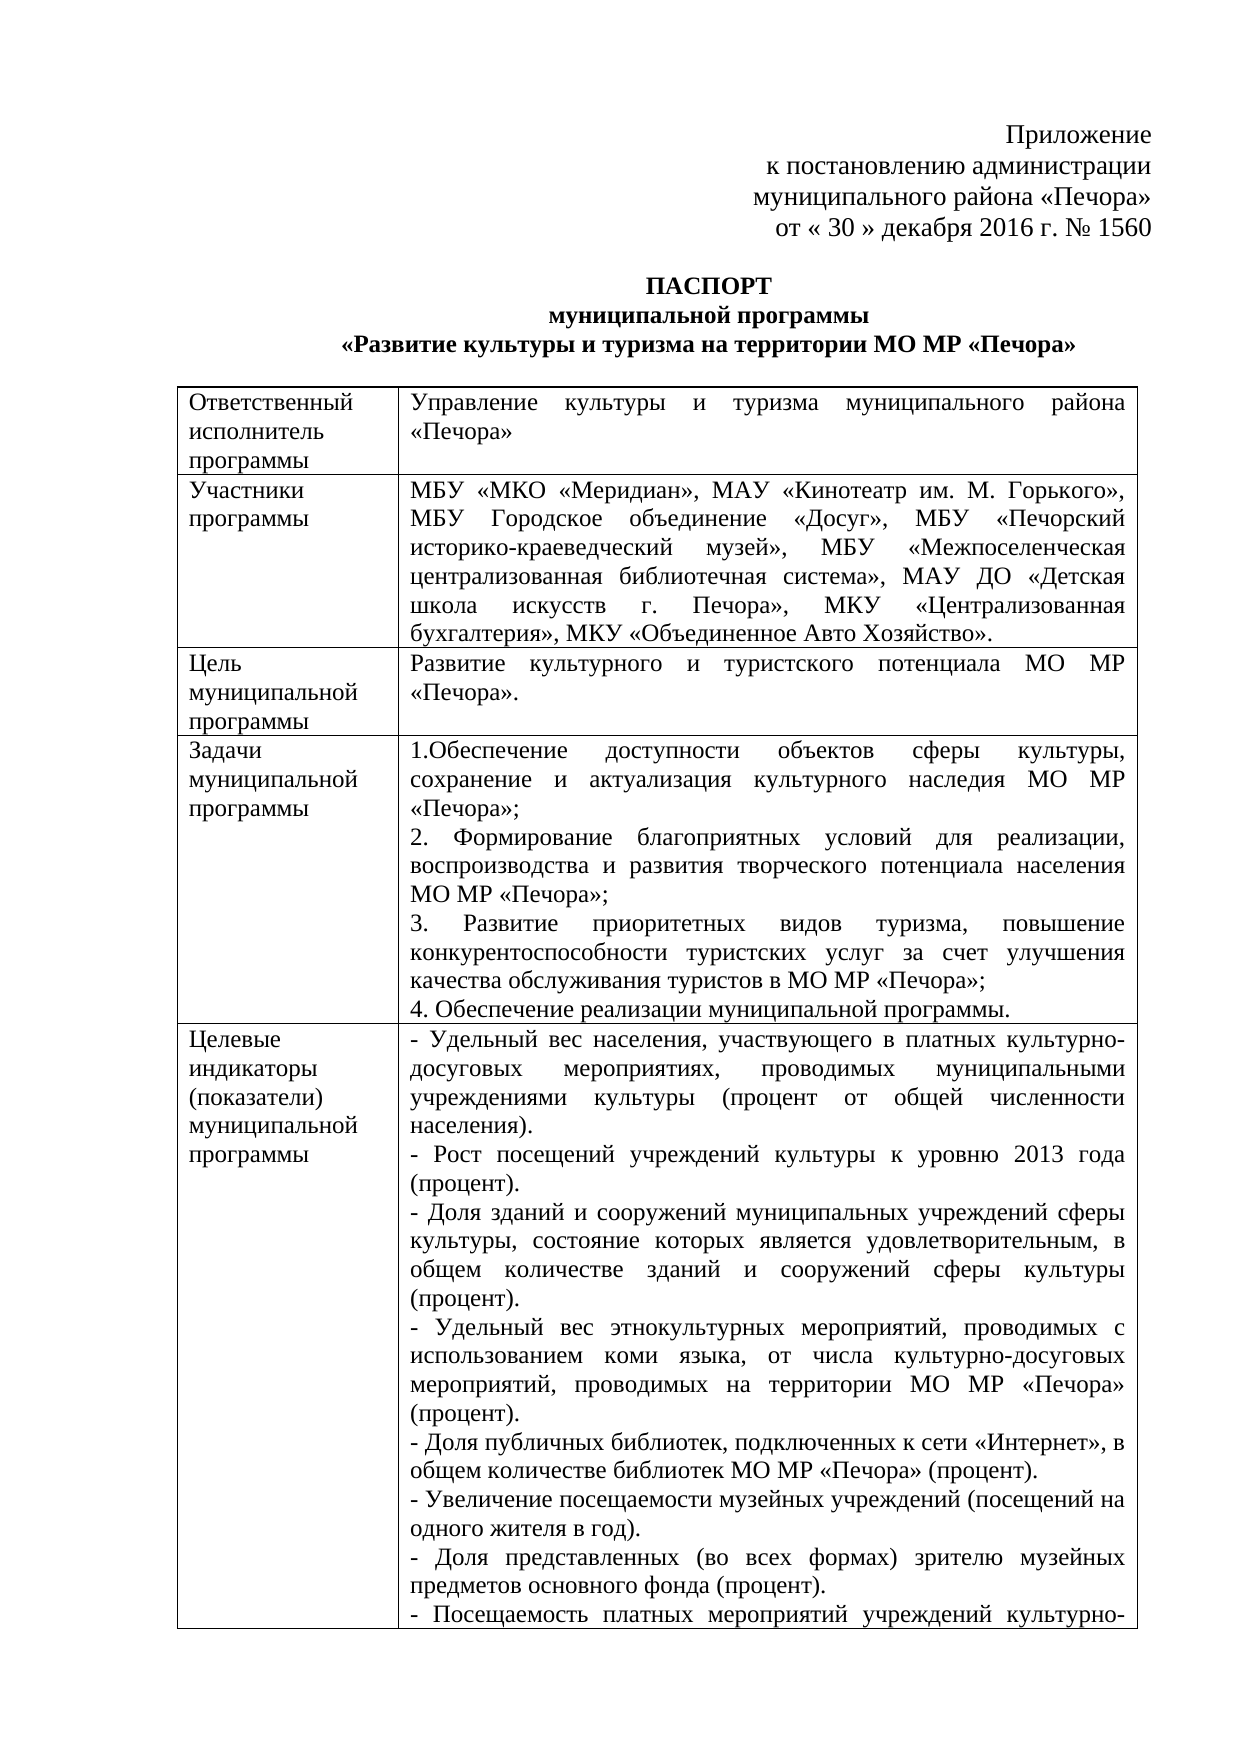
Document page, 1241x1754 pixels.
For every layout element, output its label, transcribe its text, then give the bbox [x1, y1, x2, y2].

text от « 30 » декабря 2016 г. № 1560 [177, 212, 1152, 243]
text муниципального района «Печора» [177, 180, 1152, 212]
table_cell 1.Обеспечение доступности объектов сферы культуры, сохранение и актуализация культурного наследия МО МР «Печора»; 2. Формирование благоприятных условий для реализации, воспроизводства и развития творческого потенциала населения МО МР «Печора»; 3. Развитие приоритетных видов туризма, повышение конкурентоспособности туристских услуг за счет улучшения качества обслуживания туристов в МО МР «Печора»; 4. Обеспечение реализации муниципальной программы. [399, 736, 1137, 1023]
table_cell Целевые индикаторы (показатели) муниципальной программы [178, 1024, 398, 1628]
text муниципальной программы [177, 300, 1152, 329]
text ПАСПОРТ [177, 271, 1152, 300]
table_cell Развитие культурного и туристского потенциала МО МР «Печора». [399, 648, 1137, 734]
table_cell Цель муниципальной программы [178, 648, 398, 734]
table_header Ответственный исполнитель программы [178, 388, 398, 474]
text Приложение [177, 118, 1152, 149]
text «Развитие культуры и туризма на территории МО МР «Печора» [177, 329, 1152, 358]
table_cell Задачи муниципальной программы [178, 736, 398, 1023]
table_cell Участники программы [178, 475, 398, 647]
text к постановлению администрации [177, 149, 1152, 180]
table_header Управление культуры и туризма муниципального района «Печора» [399, 388, 1137, 474]
table_cell МБУ «МКО «Меридиан», МАУ «Кинотеатр им. М. Горького», МБУ Городское объединение «Досуг», МБУ «Печорский историко-краеведческий музей», МБУ «Межпоселенческая централизованная библиотечная система», МАУ ДО «Детская школа искусств г. Печора», МКУ «Централизованная бухгалтерия», МКУ «Объединенное Авто Хозяйство». [399, 475, 1137, 647]
